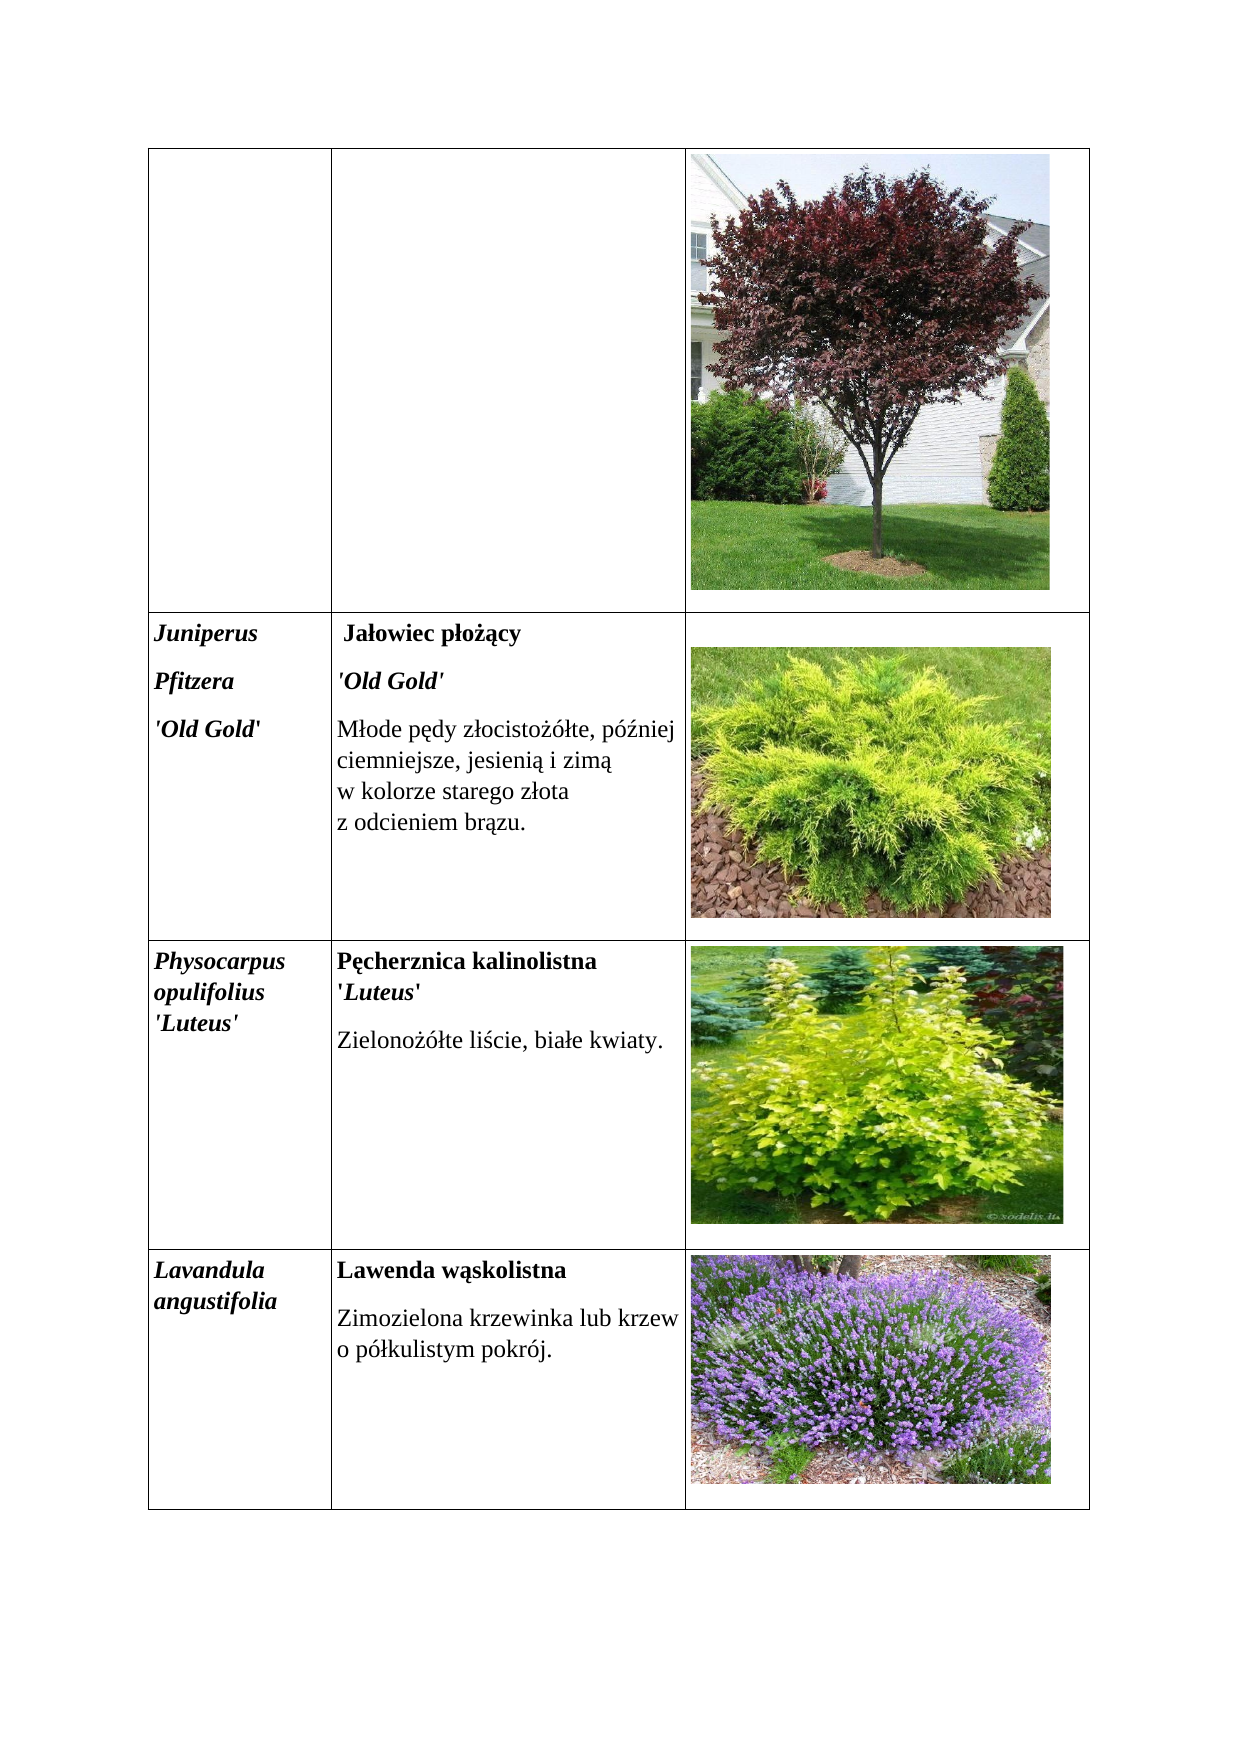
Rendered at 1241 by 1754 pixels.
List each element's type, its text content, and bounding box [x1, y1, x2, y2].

picture [690, 946, 1064, 1224]
table_cell [686, 941, 1089, 1248]
picture [690, 1255, 1051, 1484]
table_cell Pęcherznica kalinolistna 'Luteus' Zielonożółte liście, białe kwiaty. [332, 941, 685, 1248]
table_cell [686, 613, 1089, 940]
table_cell Physocarpus opulifolius 'Luteus' [149, 941, 331, 1248]
table_cell Lavandula angustifolia [149, 1250, 331, 1508]
table_cell Lawenda wąskolistna Zimozielona krzewinka lub krzew o półkulistym pokrój. [332, 1250, 685, 1508]
table_cell [686, 1250, 1089, 1508]
table_cell Juniperus Pfitzera 'Old Gold' [149, 613, 331, 940]
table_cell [149, 149, 331, 612]
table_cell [332, 149, 685, 612]
picture [690, 154, 1050, 590]
picture [690, 647, 1051, 918]
table_cell [686, 149, 1089, 612]
table_cell Jałowiec płożący 'Old Gold' Młode pędy złocistożółte, później ciemniejsze, jesienią i zimą w kolorze starego złota z odcieniem brązu. [332, 613, 685, 940]
